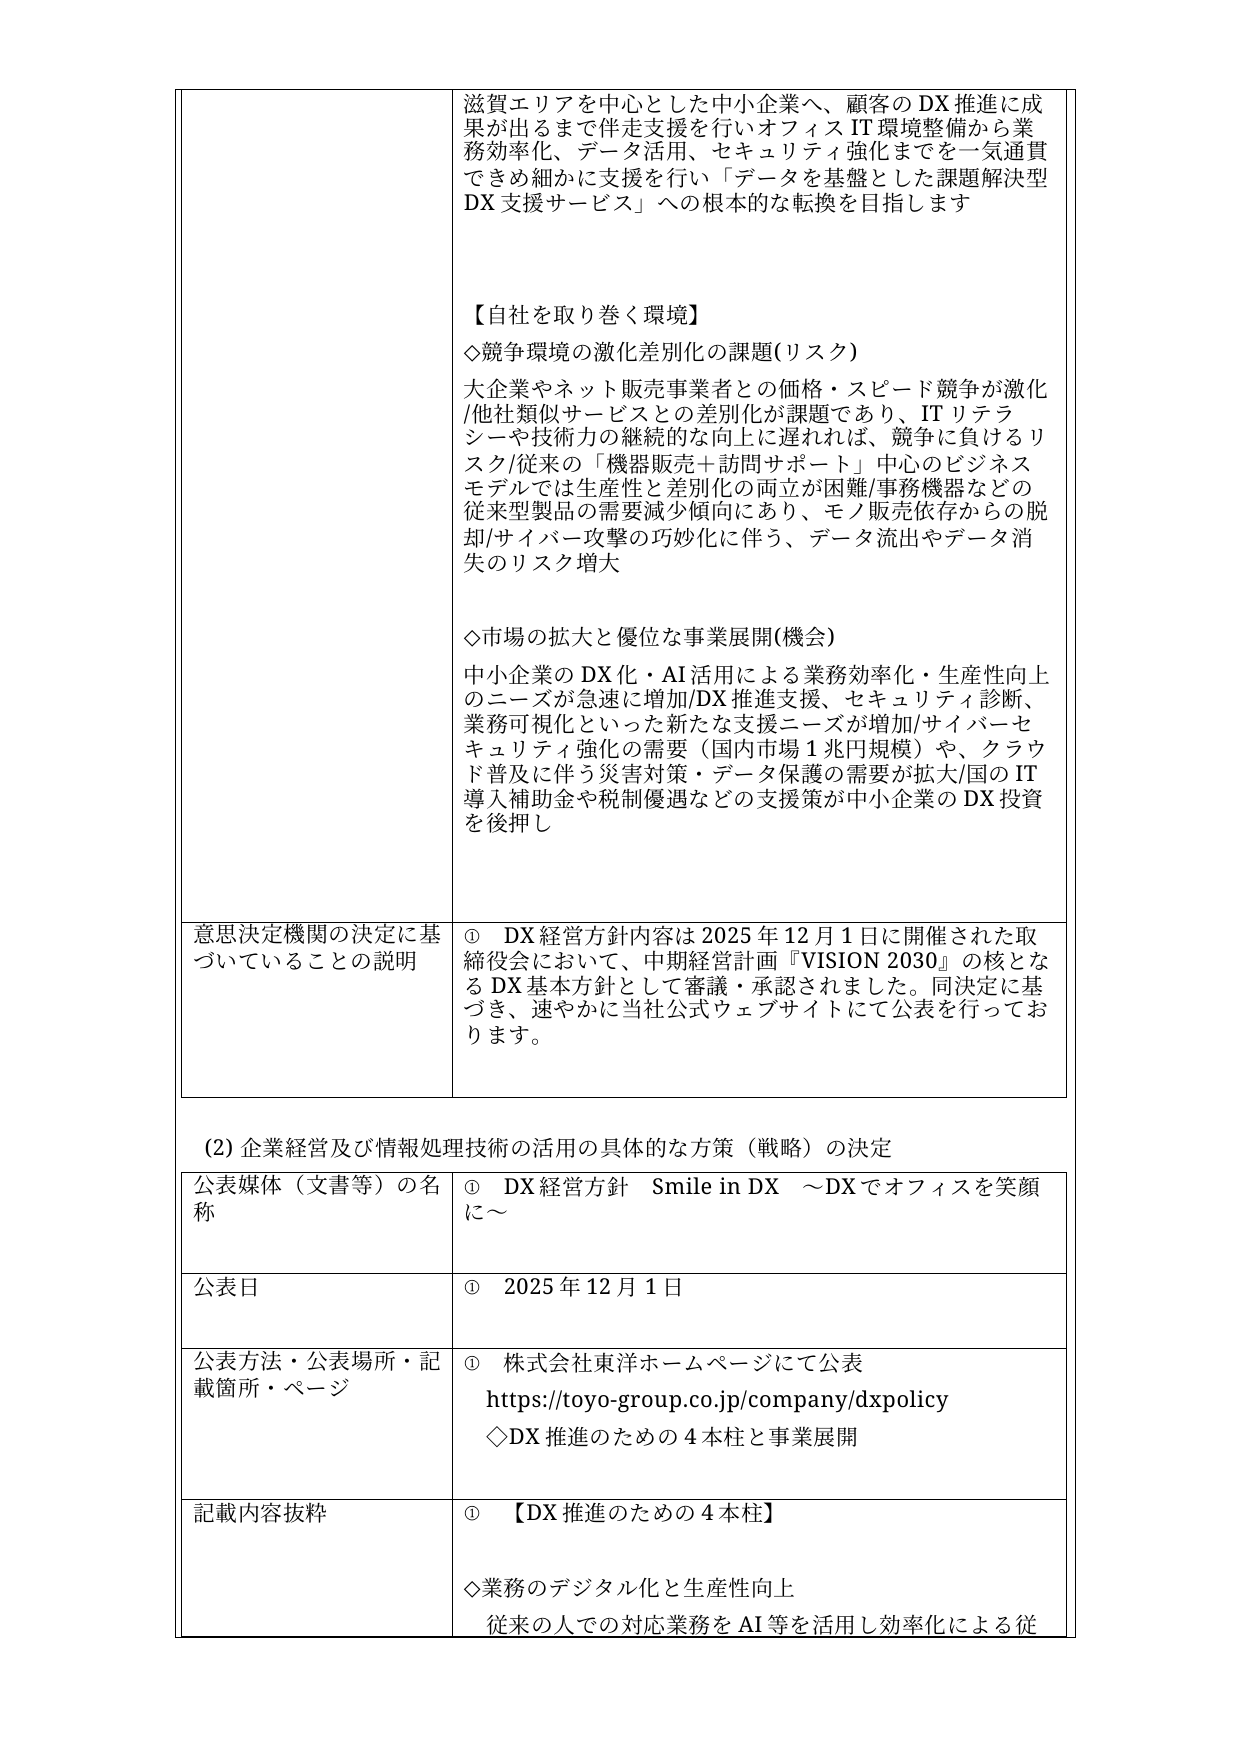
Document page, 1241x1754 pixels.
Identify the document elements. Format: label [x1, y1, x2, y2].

table_cell [176, 90, 1075, 1637]
